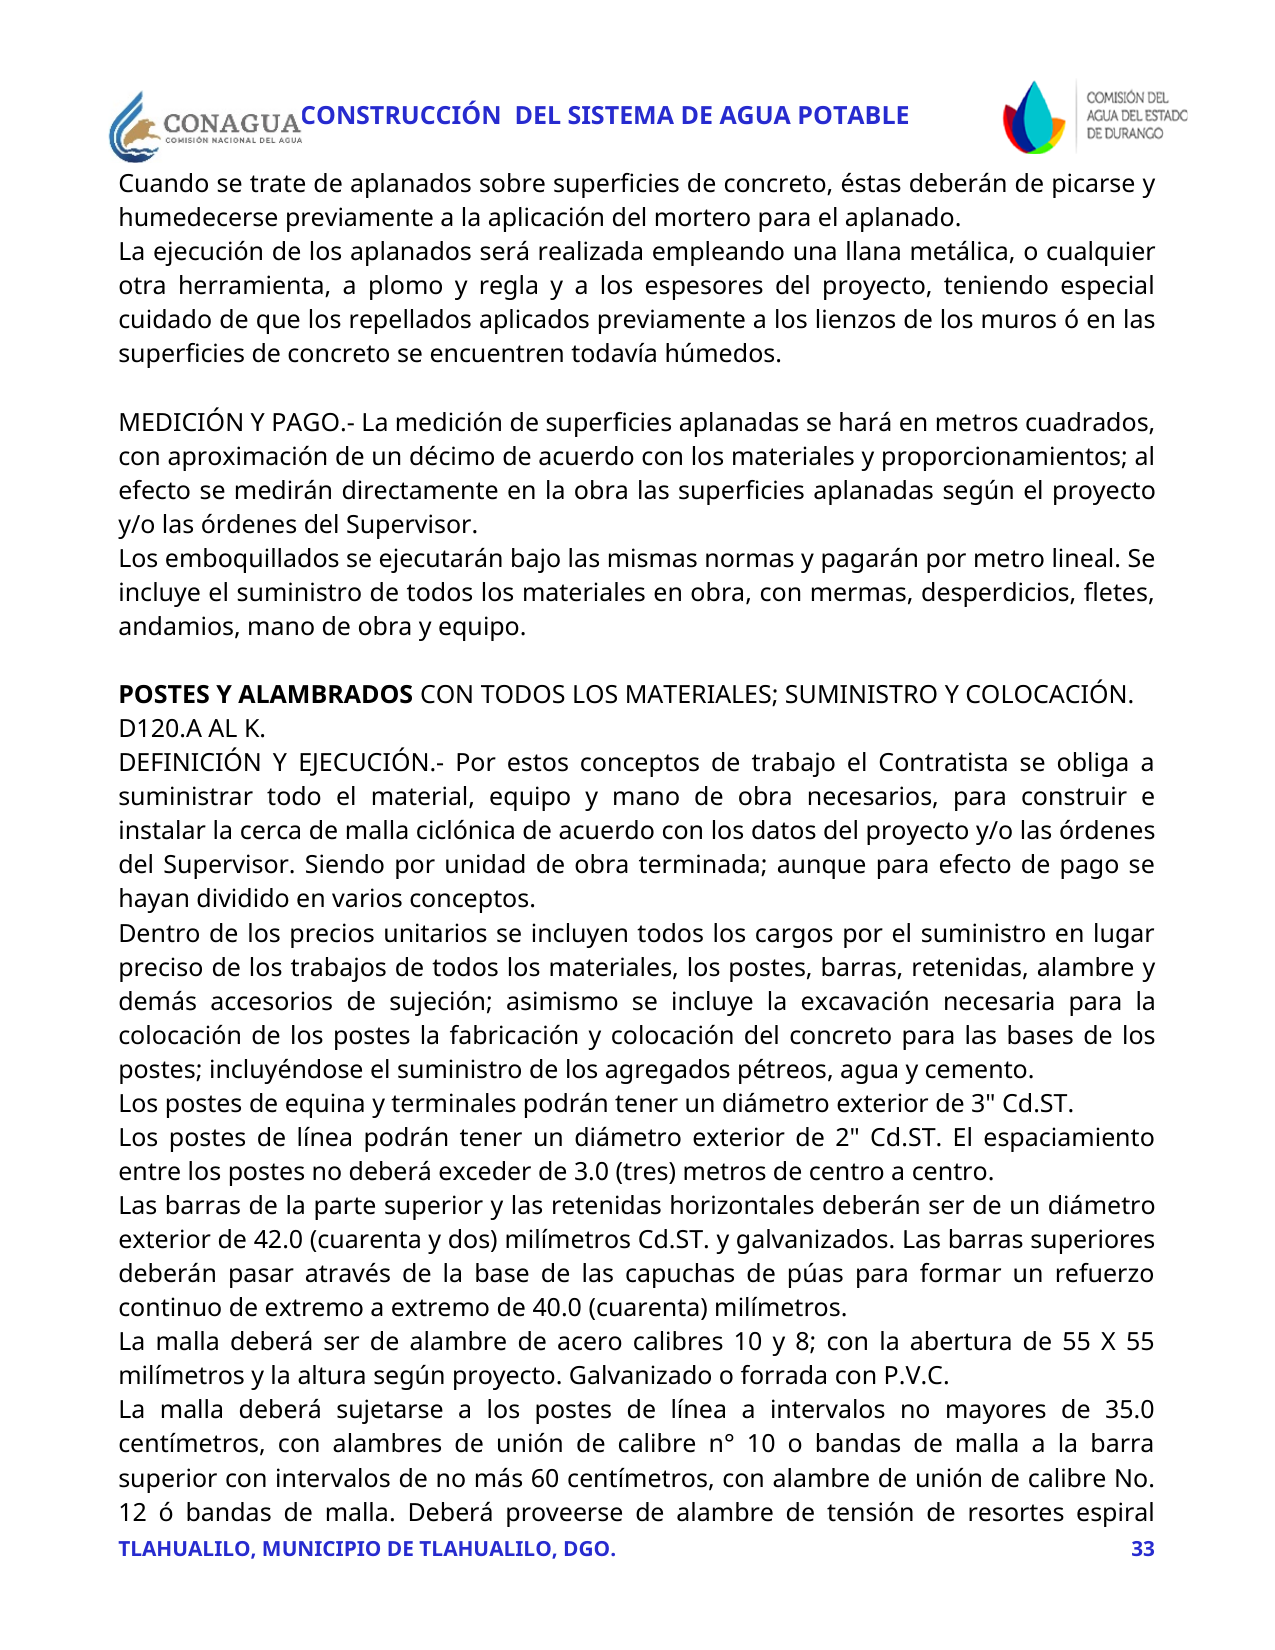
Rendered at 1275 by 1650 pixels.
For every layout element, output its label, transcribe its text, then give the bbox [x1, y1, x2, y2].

text POSTES Y ALAMBRADOS CON TODOS LOS MATERIALES; SUMINISTRO Y COLOCACIÓN. [118, 677, 1157, 711]
text DEFINICIÓN Y EJECUCIÓN.- Por estos conceptos de trabajo el Contratista se obliga a suministrar todo el material, equipo y mano de obra necesarios, para construir e instalar la cerca de malla ciclónica de acuerdo con los datos del proyecto y/o las órdenes del Supervisor. Siendo por unidad de obra terminada; aunque para efecto de pago se hayan dividido en varios conceptos. [118, 745, 1157, 915]
text Cuando se trate de aplanados sobre superficies de concreto, éstas deberán de picarse y humedecerse previamente a la aplicación del mortero para el aplanado. [118, 166, 1157, 234]
text Los postes de línea podrán tener un diámetro exterior de 2" Cd.ST. El espaciamiento entre los postes no deberá exceder de 3.0 (tres) metros de centro a centro. [118, 1119, 1157, 1188]
text La ejecución de los aplanados será realizada empleando una llana metálica, o cualquier otra herramienta, a plomo y regla y a los espesores del proyecto, teniendo especial cuidado de que los repellados aplicados previamente a los lienzos de los muros ó en las superficies de concreto se encuentren todavía húmedos. [118, 234, 1157, 370]
picture [1000, 78, 1191, 157]
text D120.A AL K. [118, 711, 1157, 745]
text La malla deberá ser de alambre de acero calibres 10 y 8; con la abertura de 55 X 55 milímetros y la altura según proyecto. Galvanizado o forrada con P.V.C. [118, 1324, 1157, 1392]
text Los postes de equina y terminales podrán tener un diámetro exterior de 3" Cd.ST. [118, 1086, 1157, 1119]
text MEDICIÓN Y PAGO.- La medición de superficies aplanadas se hará en metros cuadrados, con aproximación de un décimo de acuerdo con los materiales y proporcionamientos; al efecto se medirán directamente en la obra las superficies aplanadas según el proyecto y/o las órdenes del Supervisor. [118, 404, 1157, 541]
text Dentro de los precios unitarios se incluyen todos los cargos por el suministro en lugar preciso de los trabajos de todos los materiales, los postes, barras, retenidas, alambre y demás accesorios de sujeción; asimismo se incluye la excavación necesaria para la colocación de los postes la fabricación y colocación del concreto para las bases de los postes; incluyéndose el suministro de los agregados pétreos, agua y cemento. [118, 915, 1157, 1086]
picture [108, 90, 303, 165]
text Los emboquillados se ejecutarán bajo las mismas normas y pagarán por metro lineal. Se incluye el suministro de todos los materiales en obra, con mermas, desperdicios, fletes, andamios, mano de obra y equipo. [118, 541, 1157, 643]
text Las barras de la parte superior y las retenidas horizontales deberán ser de un diámetro exterior de 42.0 (cuarenta y dos) milímetros Cd.ST. y galvanizados. Las barras superiores deberán pasar através de la base de las capuchas de púas para formar un refuerzo continuo de extremo a extremo de 40.0 (cuarenta) milímetros. [118, 1188, 1157, 1324]
